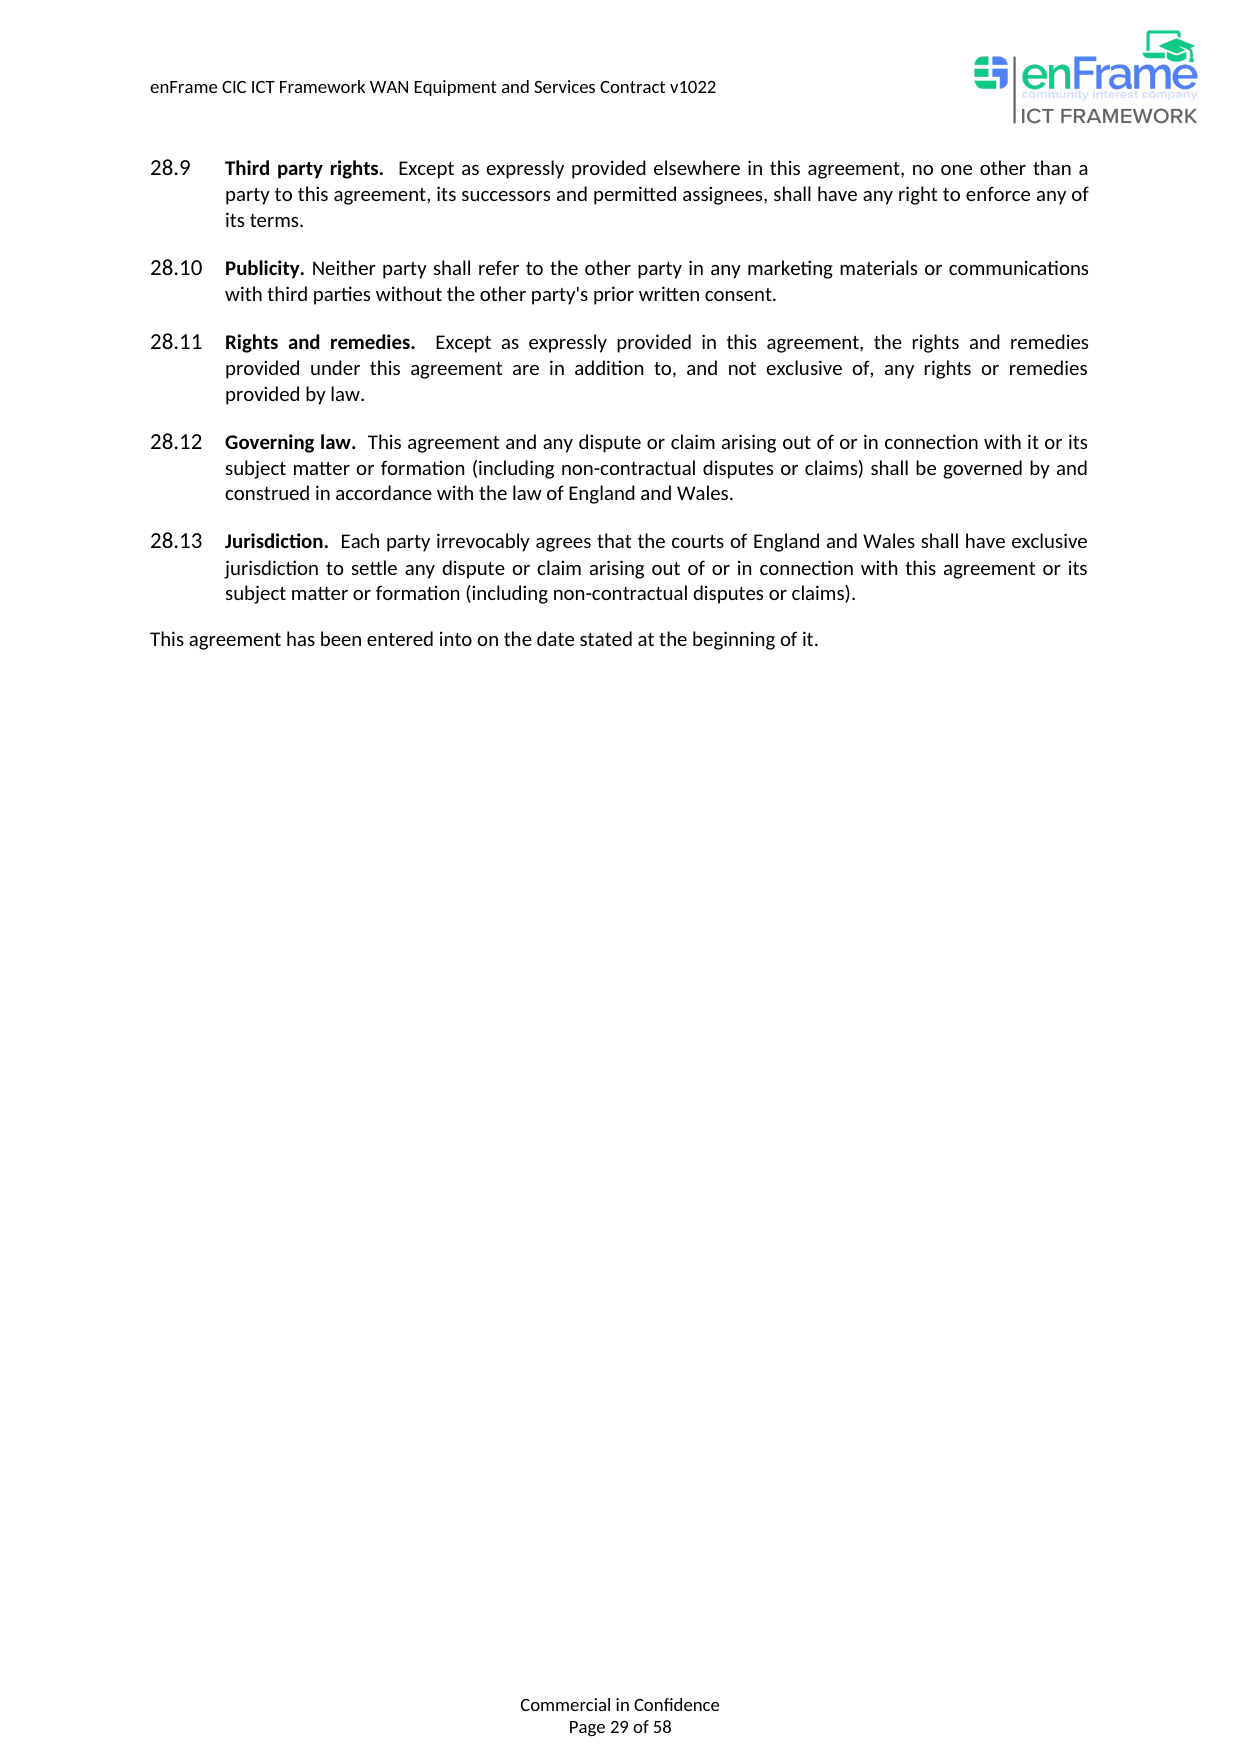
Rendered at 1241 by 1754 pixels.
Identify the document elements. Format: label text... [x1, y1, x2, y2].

text Jurisdiction. Each party irrevocably agrees that the courts of England and Wales shall have exclusive jurisdiction to settle any dispute or claim arising out of or in connection with this agreement or its subject matter or formation (including non-contractual disputes or claims). [150, 527, 1090, 606]
picture [959, 15, 1213, 137]
text This agreement has been entered into on the date stated at the beginning of it. [150, 626, 1090, 652]
text Third party rights. Except as expressly provided elsewhere in this agreement, no one other than a party to this agreement, its successors and permitted assignees, shall have any right to enforce any of its terms. [150, 153, 1090, 232]
text Rights and remedies. Except as expressly provided in this agreement, the rights and remedies provided under this agreement are in addition to, and not exclusive of, any rights or remedies provided by law. [150, 327, 1090, 406]
text Publicity. Neither party shall refer to the other party in any marketing materials or communications with third parties without the other party's prior written consent. [150, 253, 1090, 306]
text Governing law. This agreement and any dispute or claim arising out of or in connection with it or its subject matter or formation (including non-contractual disputes or claims) shall be governed by and construed in accordance with the law of England and Wales. [150, 427, 1090, 506]
